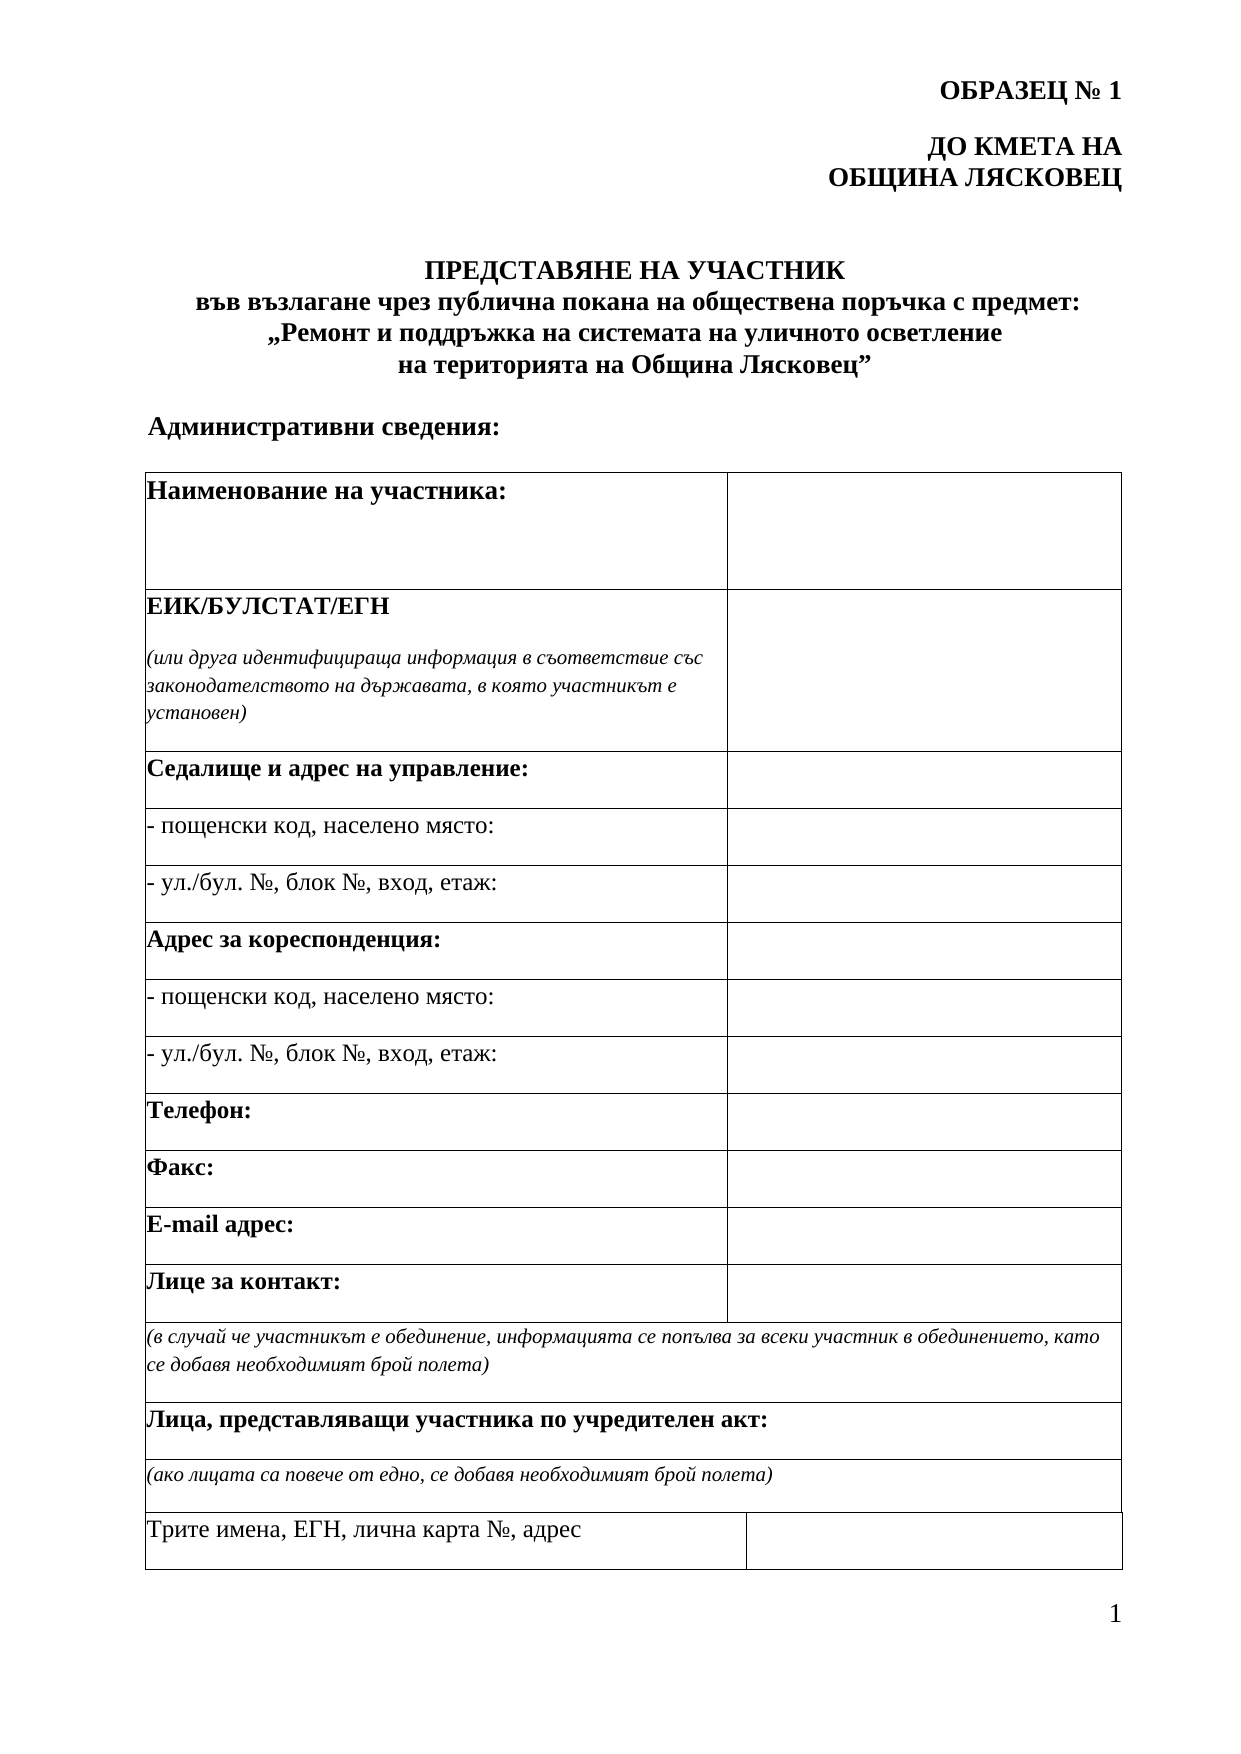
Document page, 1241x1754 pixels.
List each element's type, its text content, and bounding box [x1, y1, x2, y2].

table_cell [728, 866, 1121, 922]
table_cell [728, 980, 1121, 1036]
text на територията на Община Лясковец” [148, 348, 1122, 379]
text ДО КМЕТА НА [148, 130, 1122, 161]
table_header [728, 473, 1121, 589]
text Административни сведения: [148, 410, 1122, 441]
table_cell - пощенски код, населено място: [146, 980, 727, 1036]
table_cell - ул./бул. №, блок №, вход, етаж: [146, 1037, 727, 1093]
text във възлагане чрез публична покана на обществена поръчка с предмет: „Ремонт и поддръжка на системата на уличното осветление [148, 285, 1122, 348]
table_cell Лица, представляващи участника по учредителен акт: [146, 1403, 1121, 1459]
table_header Наименование на участника: [146, 473, 727, 589]
table_cell [728, 809, 1121, 865]
table_cell ЕИК/БУЛСТАТ/ЕГН (или друга идентифицираща информация в съответствие със законодателството на държавата, в която участникът е установен) [146, 590, 727, 751]
table_cell [728, 1151, 1121, 1207]
text ОБЩИНА ЛЯСКОВЕЦ [148, 161, 1122, 192]
table_cell Седалище и адрес на управление: [146, 752, 727, 808]
table_cell (ако лицата са повече от едно, се добавя необходимият брой полета) [146, 1460, 1121, 1512]
table_cell [728, 923, 1121, 979]
table_cell [728, 752, 1121, 808]
table_header (в случай че участникът е обединение, информацията се попълва за всеки участник в обединението, като се добавя необходимият брой полета) [146, 1323, 1121, 1402]
table_cell Факс: [146, 1151, 727, 1207]
table_cell [728, 590, 1121, 751]
table_cell - пощенски код, населено място: [146, 809, 727, 865]
table_header [747, 1513, 1122, 1569]
table_cell Адрес за кореспонденция: [146, 923, 727, 979]
text ПРЕДСТАВЯНЕ НА УЧАСТНИК [148, 254, 1122, 285]
table_cell [728, 1094, 1121, 1150]
table_cell [728, 1208, 1121, 1264]
table_cell Телефон: [146, 1094, 727, 1150]
table_cell [728, 1265, 1121, 1322]
table_cell Лице за контакт: [146, 1265, 727, 1322]
table_header Трите имена, ЕГН, лична карта №, адрес [146, 1513, 746, 1569]
table_cell - ул./бул. №, блок №, вход, етаж: [146, 866, 727, 922]
table_cell [728, 1037, 1121, 1093]
table_cell E-mail адрес: [146, 1208, 727, 1264]
